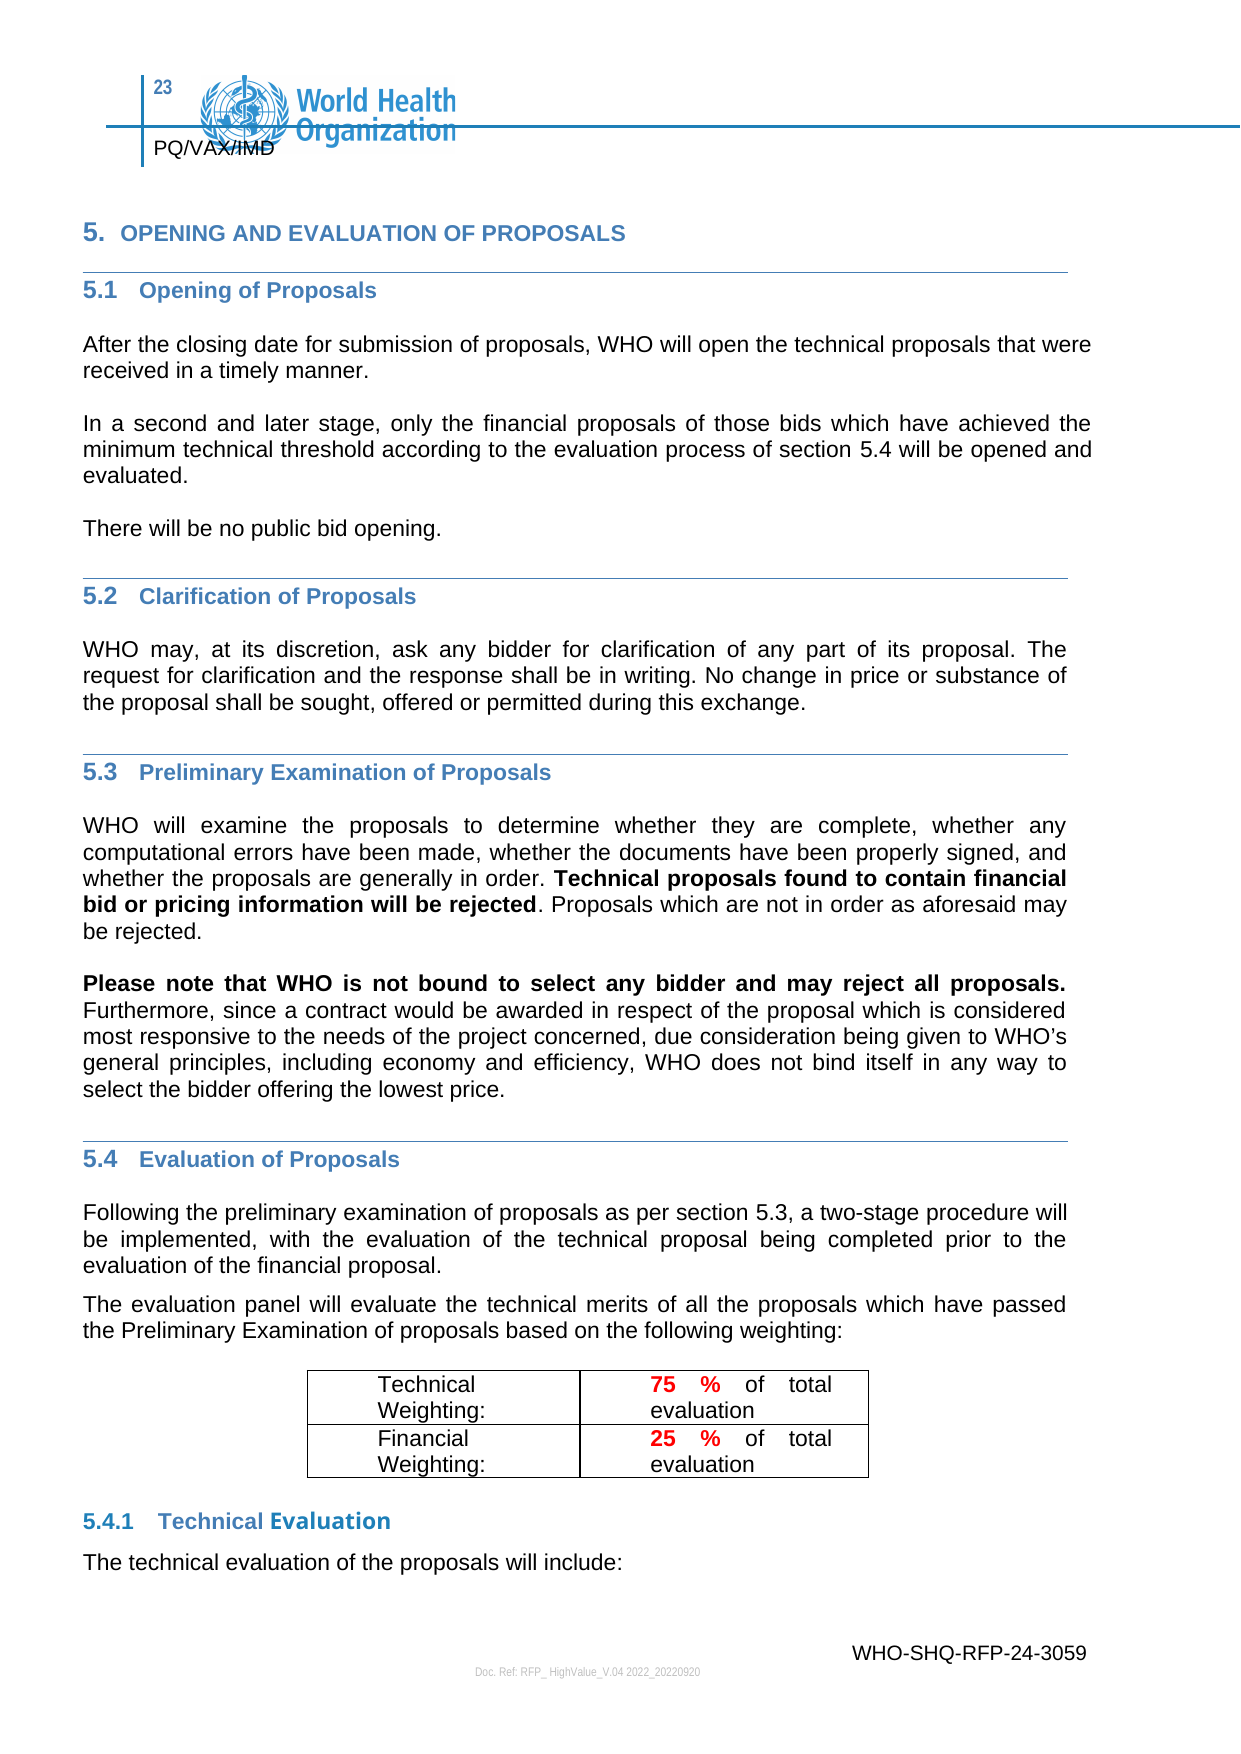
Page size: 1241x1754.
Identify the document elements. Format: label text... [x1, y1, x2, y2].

text The evaluation panel will evaluate the technical merits of all the proposals which have passed the Preliminary Examination of proposals based on the following weighting: [83, 1291, 1068, 1343]
text Please note that WHO is not bound to select any bidder and may reject all proposals. Furthermore, since a contract would be awarded in respect of the proposal which is considered most responsive to the needs of the project concerned, due consideration being given to WHO’s general principles, including economy and efficiency, WHO does not bind itself in any way to select the bidder offering the lowest price. [83, 970, 1068, 1102]
picture [200, 128, 456, 154]
picture [252, 144, 256, 154]
table_header Technical Weighting: [308, 1371, 579, 1423]
text After the closing date for submission of proposals, WHO will open the technical proposals that were received in a timely manner. [83, 331, 1092, 383]
picture [245, 143, 249, 154]
text Following the preliminary examination of proposals as per section 5.3, a two-stage procedure will be implemented, with the evaluation of the technical proposal being completed prior to the evaluation of the financial proposal. [83, 1199, 1068, 1278]
table_cell Financial Weighting: [308, 1425, 579, 1477]
table_header 75 % of total evaluation [581, 1371, 868, 1423]
table_cell 25 % of total evaluation [581, 1425, 868, 1477]
text In a second and later stage, only the financial proposals of those bids which have achieved the minimum technical threshold according to the evaluation process of section 5.4 will be opened and evaluated. [83, 409, 1092, 489]
subtitle Clarification of Proposals [83, 579, 1068, 610]
picture [263, 142, 271, 153]
subtitle Preliminary Examination of Proposals [83, 755, 1068, 786]
subtitle Technical Evaluation [83, 1505, 1092, 1536]
picture [200, 75, 456, 125]
text There will be no public bid opening. [83, 515, 1092, 541]
text The technical evaluation of the proposals will include: [83, 1548, 1068, 1575]
text WHO may, at its discretion, ask any bidder for clarification of any part of its proposal. The request for clarification and the response shall be in writing. No change in price or substance of the proposal shall be sought, offered or permitted during this exchange. [83, 636, 1068, 715]
subtitle Opening of Proposals [83, 273, 1068, 304]
subtitle Evaluation of Proposals [83, 1142, 1068, 1173]
subtitle Opening And Evaluation Of Proposals [83, 216, 1092, 247]
text WHO will examine the proposals to determine whether they are complete, whether any computational errors have been made, whether the documents have been properly signed, and whether the proposals are generally in order. Technical proposals found to contain financial bid or pricing information will be rejected. Proposals which are not in order as aforesaid may be rejected. [83, 812, 1068, 944]
